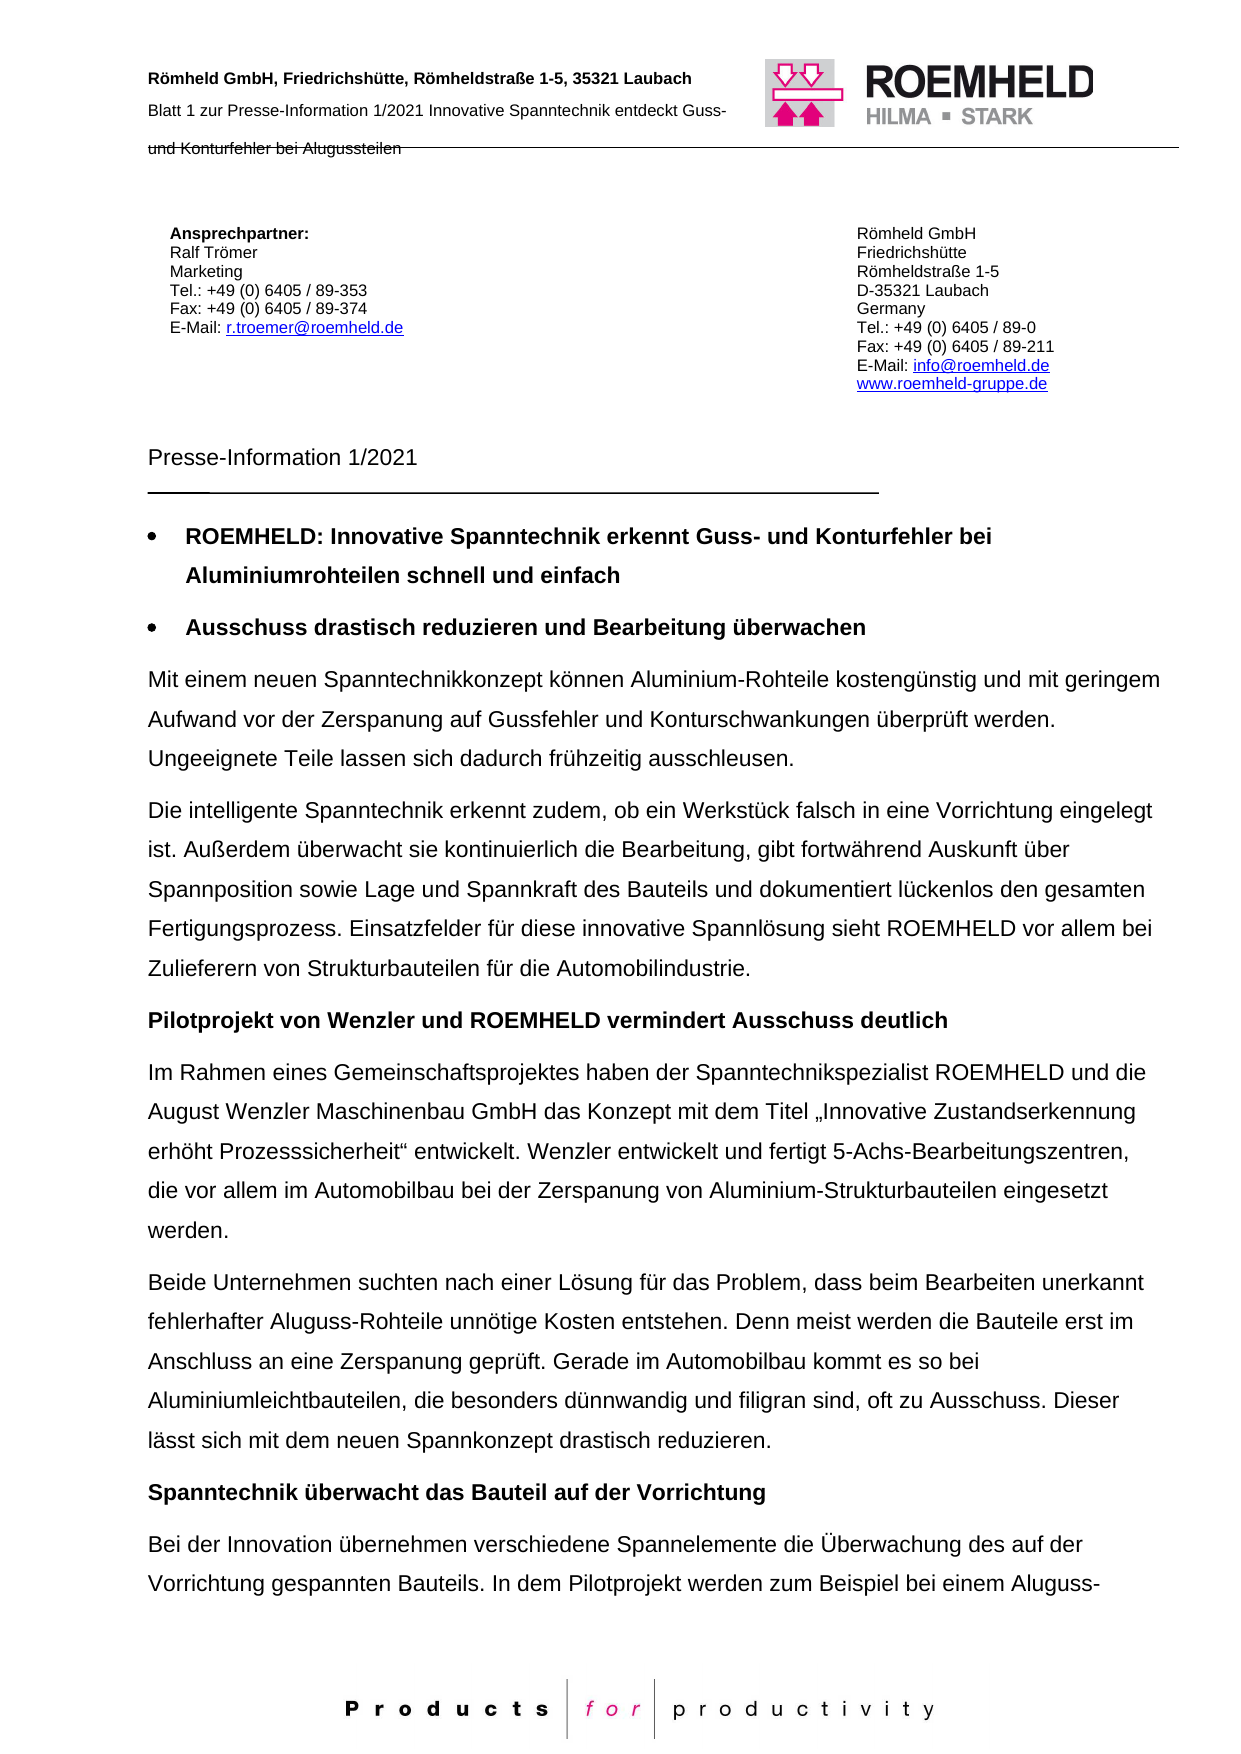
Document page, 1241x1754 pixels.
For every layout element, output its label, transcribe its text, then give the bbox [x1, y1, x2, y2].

list Ausschuss drastisch reduzieren und Bearbeitung überwachen [148, 614, 1162, 640]
text Mit einem neuen Spanntechnikkonzept können Aluminium-Rohteile kostengünstig und mit geringem Aufwand vor der Zerspanung auf Gussfehler und Konturschwankungen überprüft werden. Ungeeignete Teile lassen sich dadurch frühzeitig ausschleusen. [148, 666, 1162, 771]
text Beide Unternehmen suchten nach einer Lösung für das Problem, dass beim Bearbeiten unerkannt fehlerhafter Aluguss-Rohteile unnötige Kosten entstehen. Denn meist werden die Bauteile erst im Anschluss an eine Zerspanung geprüft. Gerade im Automobilbau kommt es so bei Aluminiumleichtbauteilen, die besonders dünnwandig und filigran sind, oft zu Ausschuss. Dieser lässt sich mit dem neuen Spannkonzept drastisch reduzieren. [148, 1269, 1162, 1453]
list ROEMHELD: Innovative Spanntechnik erkennt Guss- und Konturfehler bei Aluminiumrohteilen schnell und einfach [148, 523, 1162, 588]
text Im Rahmen eines Gemeinschaftsprojektes haben der Spanntechnikspezialist ROEMHELD und die August Wenzler Maschinenbau GmbH das Konzept mit dem Titel „Innovative Zustandserkennung erhöht Prozesssicherheit“ entwickelt. Wenzler entwickelt und fertigt 5-Achs-Bearbeitungszentren, die vor allem im Automobilbau bei der Zerspanung von Aluminium-Strukturbauteilen eingesetzt werden. [148, 1059, 1162, 1243]
picture [763, 59, 1093, 126]
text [148, 1531, 1162, 1596]
text Spanntechnik überwacht das Bauteil auf der Vorrichtung [148, 1479, 892, 1505]
text Die intelligente Spanntechnik erkennt zudem, ob ein Werkstück falsch in eine Vorrichtung eingelegt ist. Außerdem überwacht sie kontinuierlich die Bearbeitung, gibt fortwährend Auskunft über Spannposition sowie Lage und Spannkraft des Bauteils und dokumentiert lückenlos den gesamten Fertigungsprozess. Einsatzfelder für diese innovative Spannlösung sieht ROEMHELD vor allem bei Zulieferern von Strukturbauteilen für die Automobilindustrie. [148, 797, 1162, 981]
table_header [141, 225, 849, 444]
picture [299, 1663, 990, 1749]
table_header Römheld GmbH Friedrichshütte Römheldstraße 1-5 D-35321 Laubach Germany Tel.: +49 (0) 6405 / 89-0 Fax: +49 (0) 6405 / 89-211 E-Mail: info@roemheld.de www.roemheld-gruppe.de [849, 225, 1131, 444]
text Presse-Information 1/2021 [148, 444, 892, 470]
text Pilotprojekt von Wenzler und ROEMHELD vermindert Ausschuss deutlich [148, 1007, 1063, 1033]
